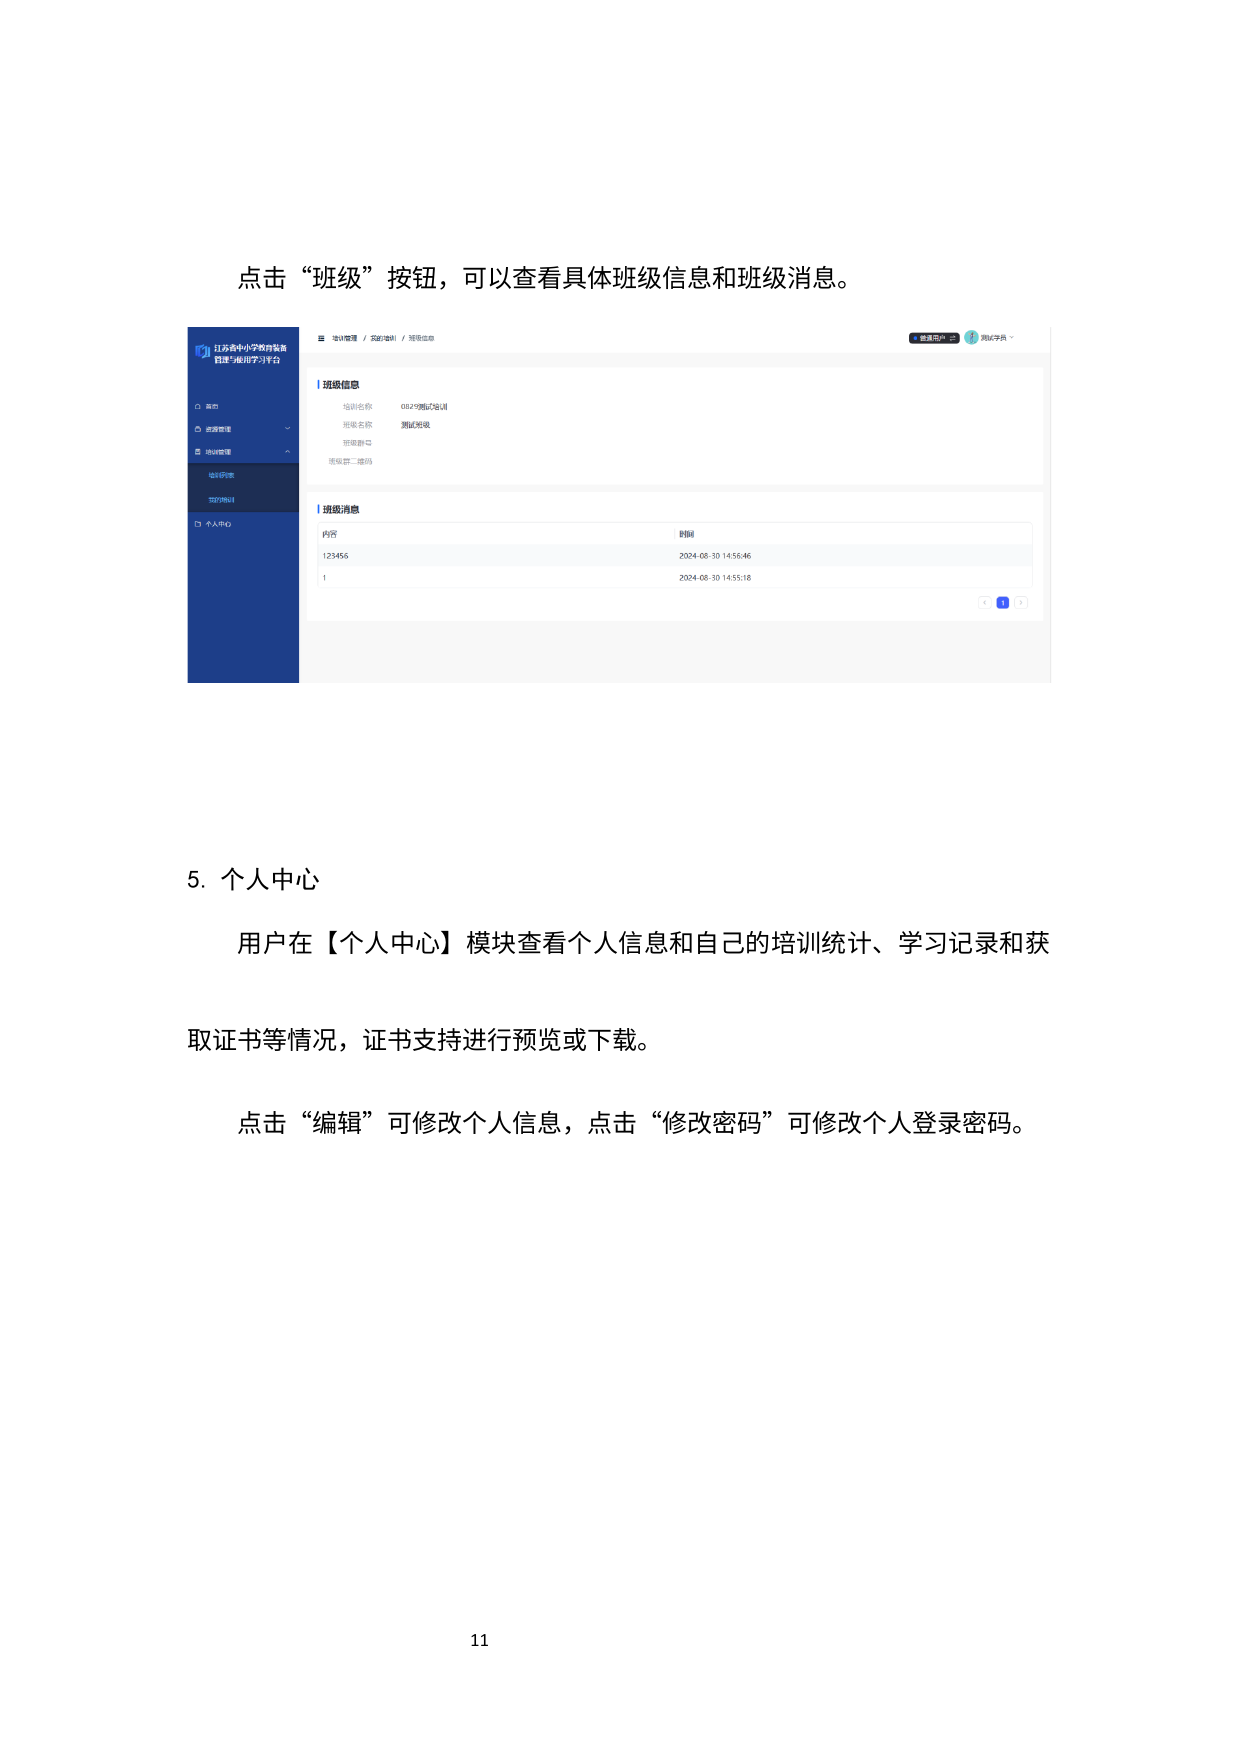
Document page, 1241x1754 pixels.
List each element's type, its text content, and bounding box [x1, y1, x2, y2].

list 用户在【个人中心】模块查看个人信息和自己的培训统计、学习记录和获取证书等情况，证书支持进行预览或下载。 [187, 909, 1053, 1071]
picture [187, 327, 1052, 683]
list 点击“编辑”可修改个人信息，点击“修改密码”可修改个人登录密码。 [187, 1089, 1053, 1154]
text 点击“班级”按钮，可以查看具体班级信息和班级消息。 [187, 244, 1053, 309]
list 个人中心 [187, 862, 1053, 894]
